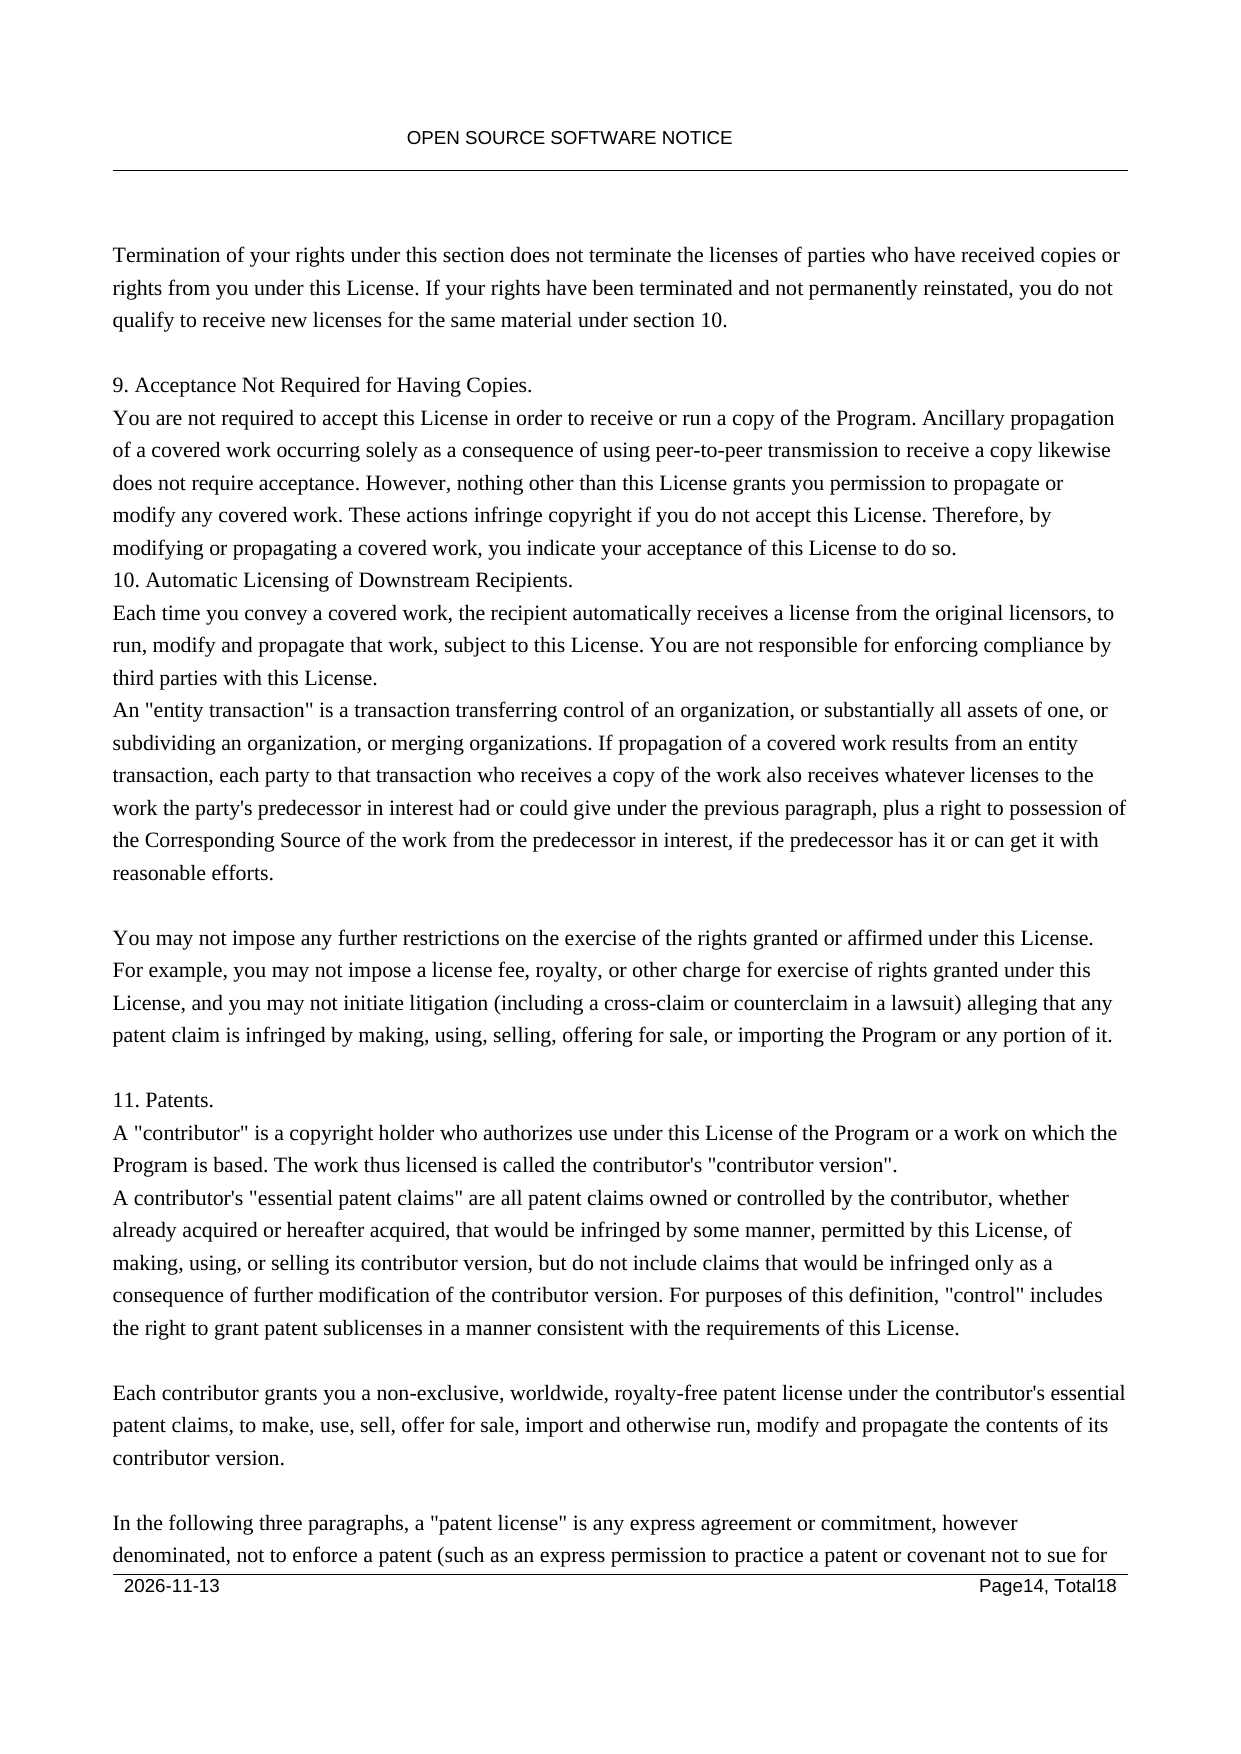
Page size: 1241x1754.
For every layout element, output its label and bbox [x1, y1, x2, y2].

text [112, 206, 1128, 1571]
